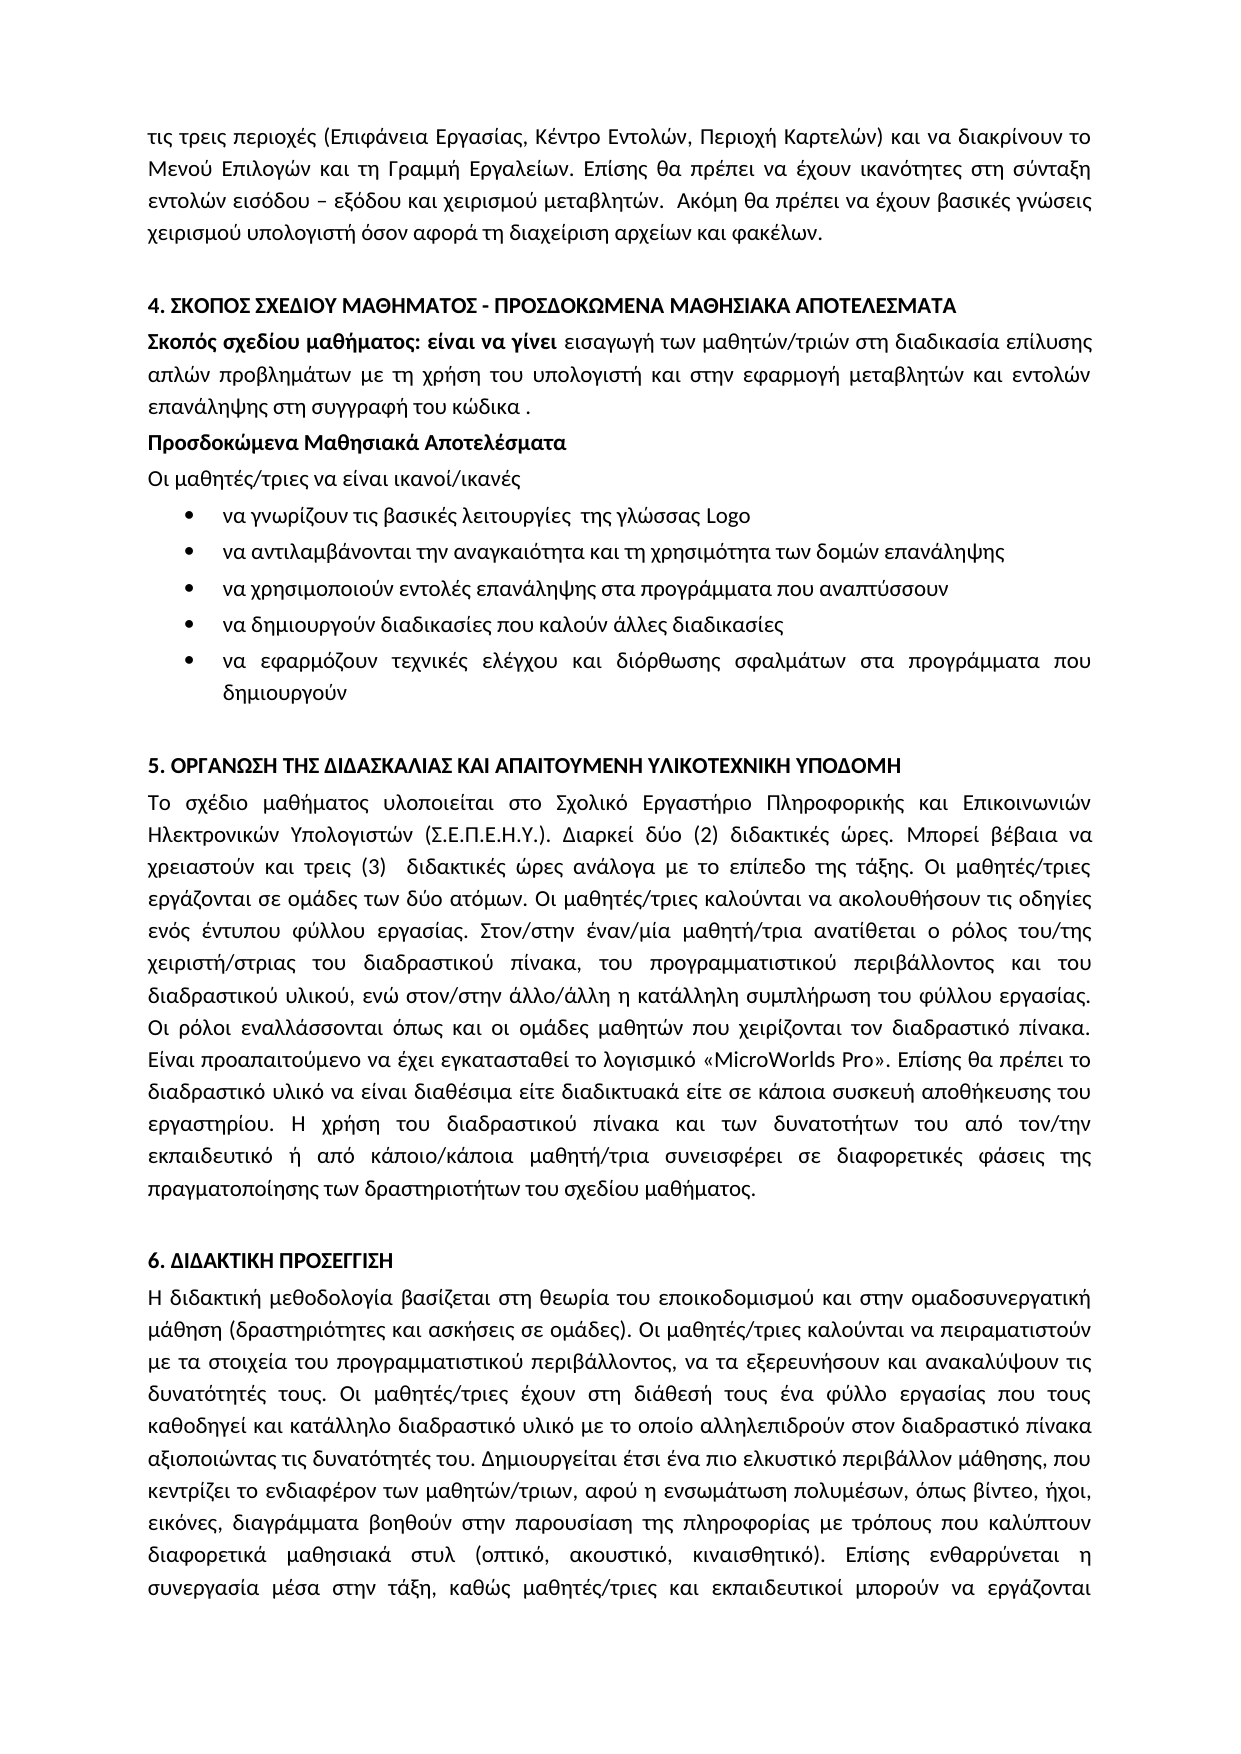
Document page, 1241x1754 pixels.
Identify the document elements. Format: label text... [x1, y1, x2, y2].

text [148, 1283, 1092, 1601]
list να γνωρίζουν τις βασικές λειτουργίες της γλώσσας Logo [185, 501, 1092, 529]
text 4. ΣΚΟΠΟΣ ΣΧΕΔΙΟΥ ΜΑΘΗΜΑΤΟΣ - ΠΡΟΣΔΟΚΩΜΕΝΑ ΜΑΘΗΣΙΑΚΑ ΑΠΟΤΕΛΕΣΜΑΤΑ [148, 291, 1092, 319]
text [148, 122, 1092, 246]
text Προσδοκώμενα Μαθησιακά Αποτελέσματα [148, 428, 1092, 456]
text Οι μαθητές/τριες να είναι ικανοί/ικανές [148, 464, 1092, 493]
text Το σχέδιο μαθήματος υλοποιείται στο Σχολικό Εργαστήριο Πληροφορικής και Επικοινωνιών Ηλεκτρονικών Υπολογιστών (Σ.Ε.Π.Ε.Η.Υ.). Διαρκεί δύο (2) διδακτικές ώρες. Μπορεί βέβαια να χρειαστούν και τρεις (3) διδακτικές ώρες ανάλογα με το επίπεδο της τάξης. Οι μαθητές/τριες εργάζονται σε ομάδες των δύο ατόμων. Οι μαθητές/τριες καλούνται να ακολουθήσουν τις οδηγίες ενός έντυπου φύλλου εργασίας. Στον/στην έναν/μία μαθητή/τρια ανατίθεται ο ρόλος του/της χειριστή/στριας του διαδραστικού πίνακα, του προγραμματιστικού περιβάλλοντος και του διαδραστικού υλικού, ενώ στον/στην άλλο/άλλη η κατάλληλη συμπλήρωση του φύλλου εργασίας. Οι ρόλοι εναλλάσσονται όπως και οι ομάδες μαθητών που χειρίζονται τον διαδραστικό πίνακα. Είναι προαπαιτούμενο να έχει εγκατασταθεί το λογισμικό «MicroWorlds Pro». Επίσης θα πρέπει το διαδραστικό υλικό να είναι διαθέσιμα είτε διαδικτυακά είτε σε κάποια συσκευή αποθήκευσης του εργαστηρίου. Η χρήση του διαδραστικού πίνακα και των δυνατοτήτων του από τον/την εκπαιδευτικό ή από κάποιο/κάποια μαθητή/τρια συνεισφέρει σε διαφορετικές φάσεις της πραγματοποίησης των δραστηριοτήτων του σχεδίου μαθήματος. [148, 788, 1092, 1202]
text Σκοπός σχεδίου μαθήματος: είναι να γίνει εισαγωγή των μαθητών/τριών στη διαδικασία επίλυσης απλών προβληµάτων µε τη χρήση του υπολογιστή και στην εφαρμογή μεταβλητών και εντολών επανάληψης στη συγγραφή του κώδικα . [148, 327, 1092, 420]
list να χρησιμοποιούν εντολές επανάληψης στα προγράμματα που αναπτύσσουν [185, 574, 1092, 602]
list να εφαρμόζουν τεχνικές ελέγχου και διόρθωσης σφαλμάτων στα προγράμματα που δημιουργούν [185, 646, 1092, 707]
list να δημιουργούν διαδικασίες που καλούν άλλες διαδικασίες [185, 610, 1092, 638]
text 6. ΔΙΔΑΚΤΙΚΗ ΠΡΟΣΕΓΓΙΣΗ [148, 1247, 1092, 1274]
list να αντιλαμβάνονται την αναγκαιότητα και τη χρησιμότητα των δομών επανάληψης [185, 537, 1092, 565]
text 5. ΟΡΓΑΝΩΣΗ ΤΗΣ ΔΙΔΑΣΚΑΛΙΑΣ ΚΑΙ ΑΠΑΙΤΟΥΜΕΝΗ ΥΛΙΚΟΤΕΧΝΙΚΗ ΥΠΟΔΟΜΗ [148, 751, 1092, 779]
